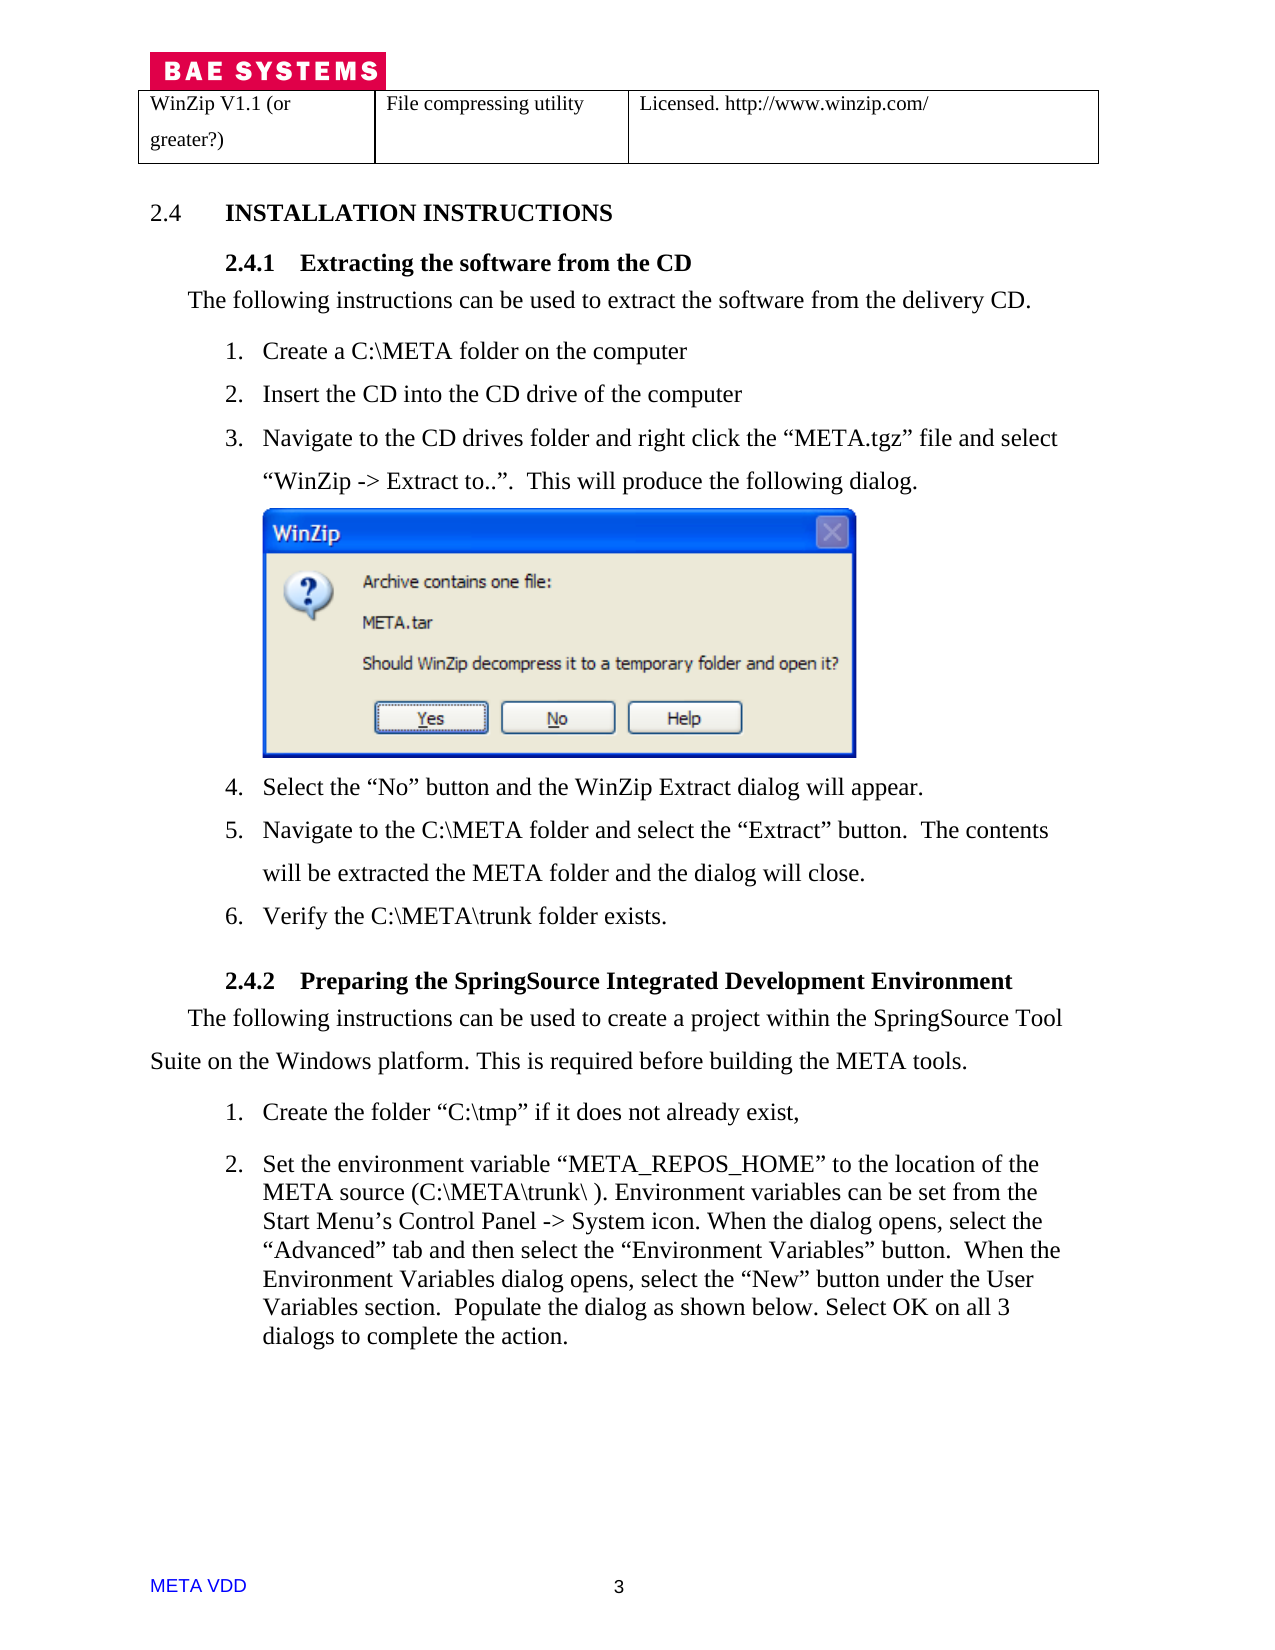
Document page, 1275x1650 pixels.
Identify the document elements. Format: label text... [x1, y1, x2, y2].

picture [262, 508, 857, 758]
list Create the folder “C:\tmp” if it does not already exist, [225, 1097, 1087, 1126]
list Select the “No” button and the WinZip Extract dialog will appear. [225, 772, 1087, 801]
subtitle Extracting the software from the CD [225, 252, 1087, 277]
text The following instructions can be used to extract the software from the delivery CD. [150, 285, 1087, 314]
table_cell Licensed. http://www.winzip.com/ [629, 91, 1098, 163]
list Insert the CD into the CD drive of the computer [225, 379, 1087, 408]
subtitle Preparing the SpringSource Integrated Development Environment [225, 969, 1087, 994]
list Create a C:\META folder on the computer [225, 336, 1087, 365]
table_cell WinZip V1.1 (or greater?) [139, 91, 374, 163]
subtitle INSTALLATION INSTRUCTIONS [150, 202, 1087, 227]
list Navigate to the C:\META folder and select the “Extract” button. The contents will be extracted the META folder and the dialog will close. [225, 815, 1087, 887]
text The following instructions can be used to create a project within the SpringSource Tool Suite on the Windows platform. This is required before building the META tools. [150, 1003, 1087, 1074]
list Set the environment variable “META_REPOS_HOME” to the location of the META source (C:\META\trunk\ ). Environment variables can be set from the Start Menu’s Control Panel -> System icon. When the dialog opens, select the “Advanced” tab and then select the “Environment Variables” button. When the Environment Variables dialog opens, select the “New” button under the User Variables section. Populate the dialog as shown below. Select OK on all 3 dialogs to complete the action. [225, 1149, 1087, 1350]
table_cell File compressing utility [376, 91, 628, 163]
list Verify the C:\META\trunk folder exists. [225, 901, 1087, 930]
